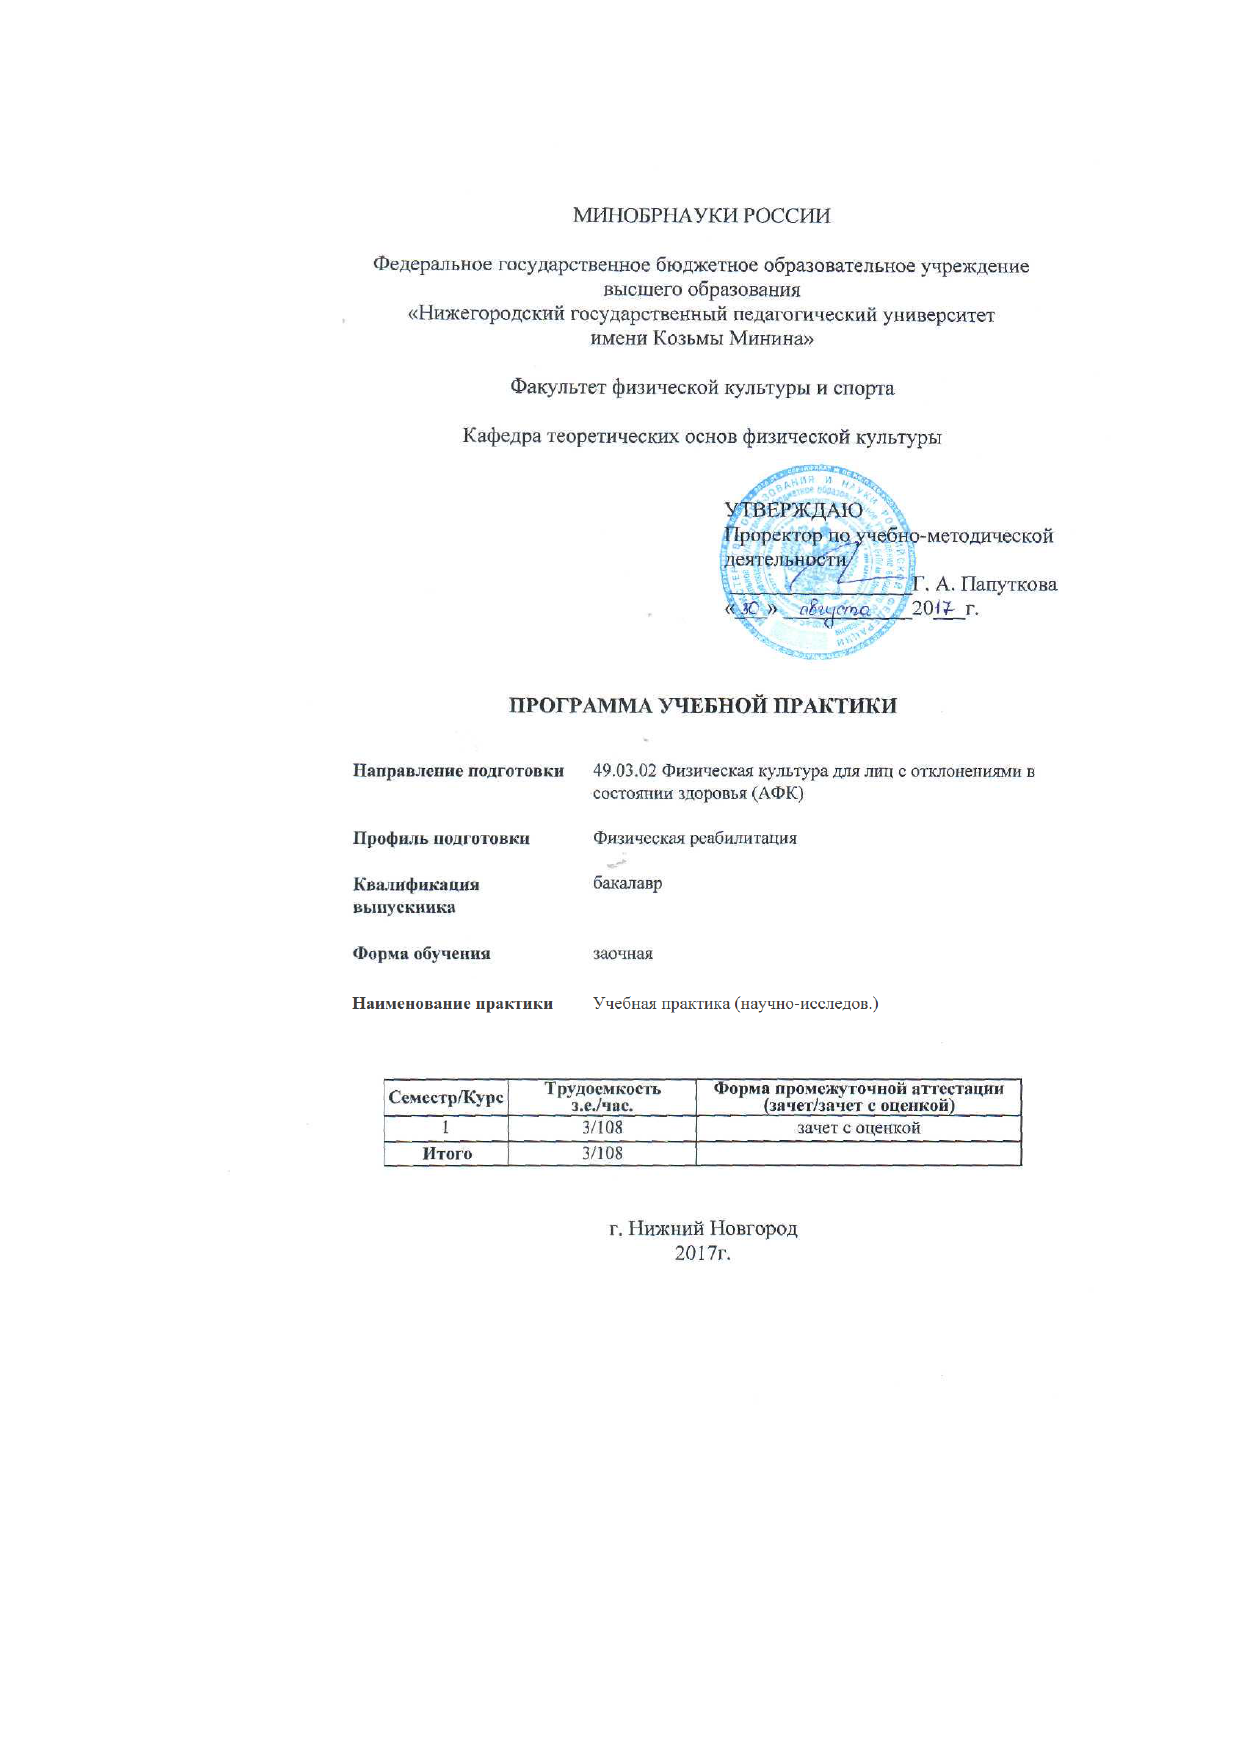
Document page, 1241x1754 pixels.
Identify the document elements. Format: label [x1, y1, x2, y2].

picture [177, 118, 1152, 1432]
